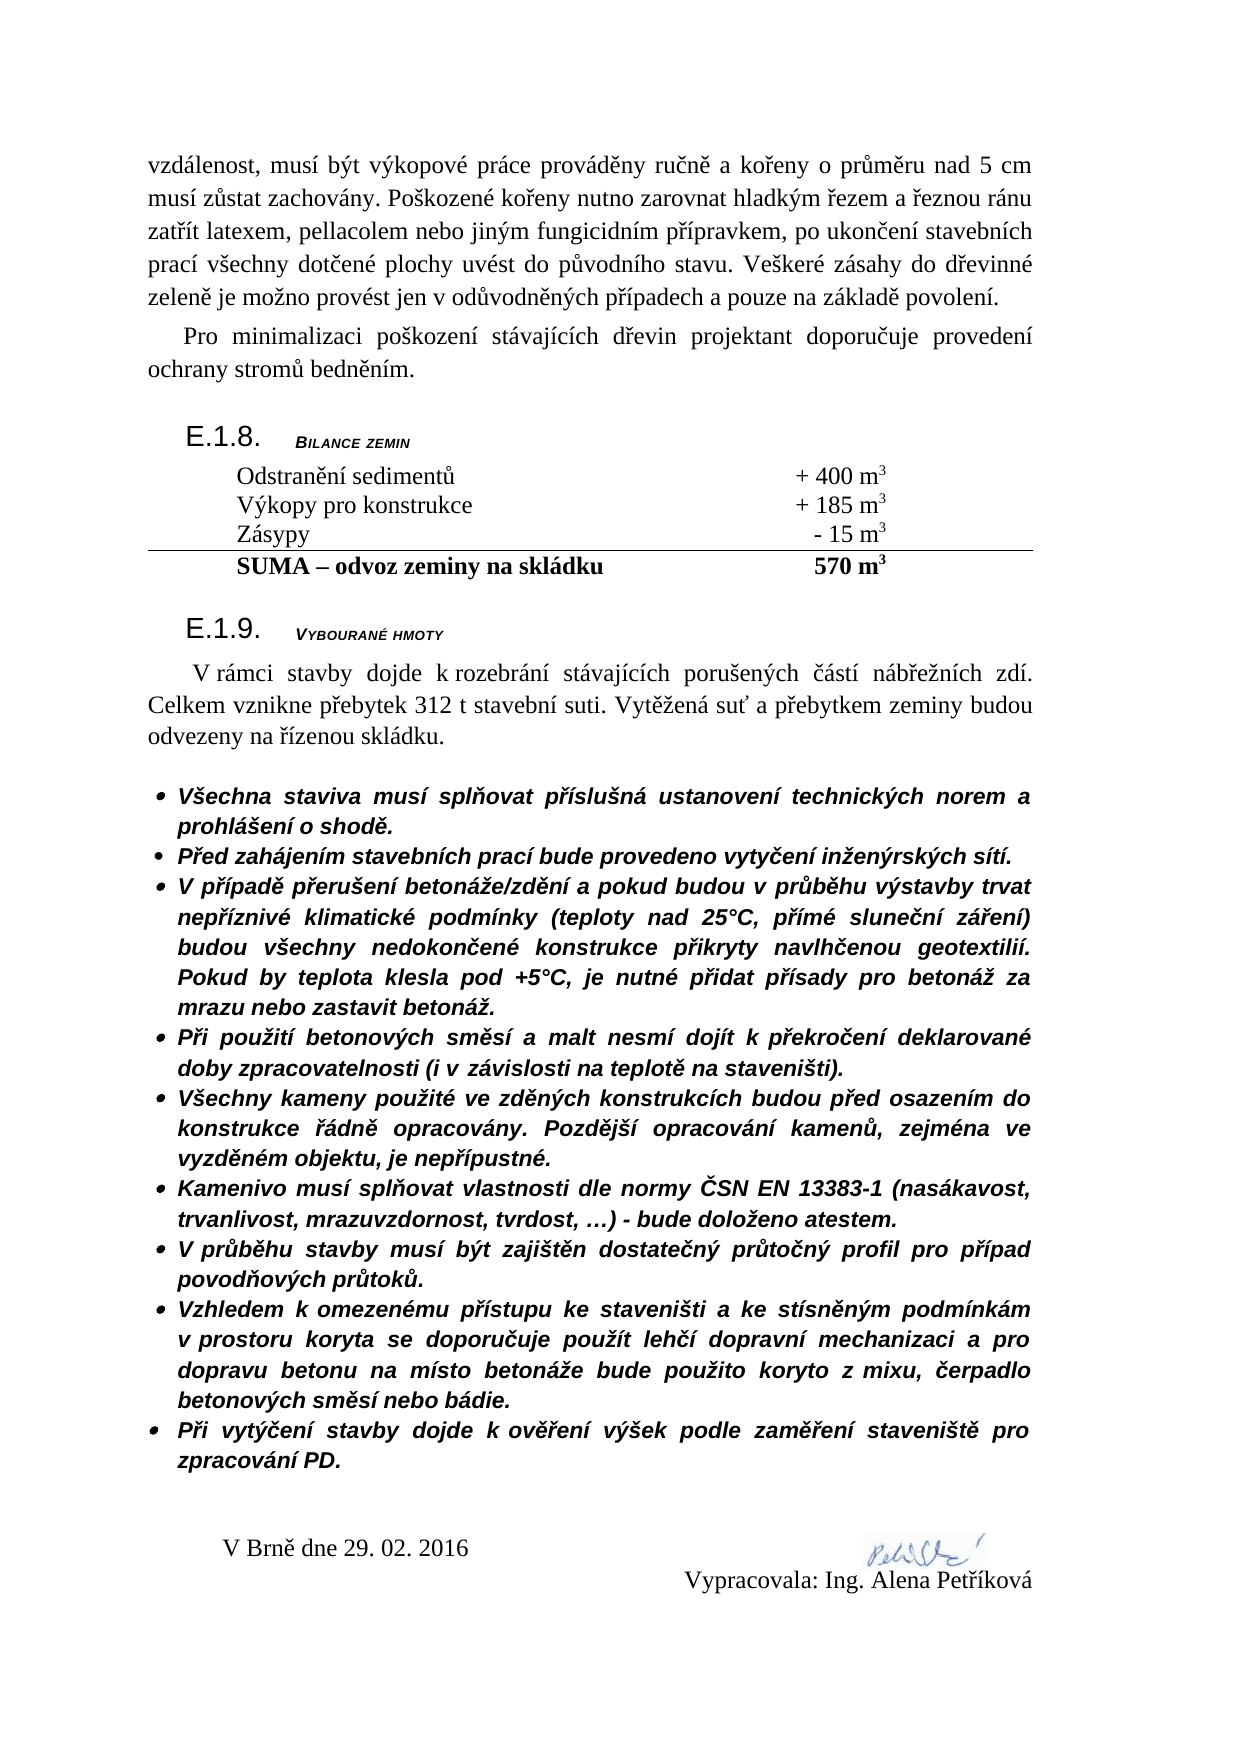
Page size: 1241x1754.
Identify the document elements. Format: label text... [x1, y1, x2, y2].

list Při použití betonových směsí a malt nesmí dojít k překročení deklarované doby zpracovatelnosti (i v závislosti na teplotě na staveništi). [154, 1024, 1033, 1081]
text V rámci stavby dojde k rozebrání stávajících porušených částí nábřežních zdí. Celkem vznikne přebytek 312 t stavební suti. Vytěžená suť a přebytkem zeminy budou odvezeny na řízenou skládku. [148, 657, 1033, 751]
subtitle Bilance zemin [185, 419, 1033, 452]
list Při vytýčení stavby dojde k ověření výšek podle zaměření staveniště pro zpracování PD. [148, 1417, 1032, 1473]
text Zásypy - 15 m3 [148, 519, 1033, 550]
text Výkopy pro konstrukce + 185 m3 [148, 490, 1033, 519]
list Všechna staviva musí splňovat příslušná ustanovení technických norem a prohlášení o shodě. [154, 783, 1033, 839]
text V Brně dne 29. 02. 2016 [148, 1531, 1032, 1563]
text Pro minimalizaci poškození stávajících dřevin projektant doporučuje provedení ochrany stromů bedněním. [148, 321, 1033, 383]
text SUMA – odvoz zeminy na skládku 570 m3 [148, 551, 1033, 579]
list Všechny kameny použité ve zděných konstrukcích budou před osazením do konstrukce řádně opracovány. Pozdější opracování kamenů, zejména ve vyzděném objektu, je nepřípustné. [154, 1085, 1033, 1171]
subtitle Vybourané hmoty [185, 611, 1033, 644]
list Vzhledem k omezenému přístupu ke staveništi a ke stísněným podmínkám v prostoru koryta se doporučuje použít lehčí dopravní mechanizaci a pro dopravu betonu na místo betonáže bude použito koryto z mixu, čerpadlo betonových směsí nebo bádie. [154, 1296, 1033, 1413]
text Odstranění sedimentů + 400 m3 [148, 461, 1033, 490]
list V průběhu stavby musí být zajištěn dostatečný průtočný profil pro případ povodňových průtoků. [154, 1236, 1033, 1292]
text Vypracovala: Ing. Alena Petříková [148, 1563, 1032, 1595]
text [148, 150, 1033, 311]
list Kamenivo musí splňovat vlastnosti dle normy ČSN EN 13383-1 (nasákavost, trvanlivost, mrazuvzdornost, tvrdost, …) - bude doloženo atestem. [154, 1175, 1033, 1232]
list V případě přerušení betonáže/zdění a pokud budou v průběhu výstavby trvat nepříznivé klimatické podmínky (teploty nad 25°C, přímé sluneční záření) budou všechny nedokončené konstrukce přikryty navlhčenou geotextilií. Pokud by teplota klesla pod +5°C, je nutné přidat přísady pro betonáž za mrazu nebo zastavit betonáž. [154, 873, 1033, 1020]
list Před zahájením stavebních prací bude provedeno vytyčení inženýrských sítí. [154, 843, 1033, 869]
